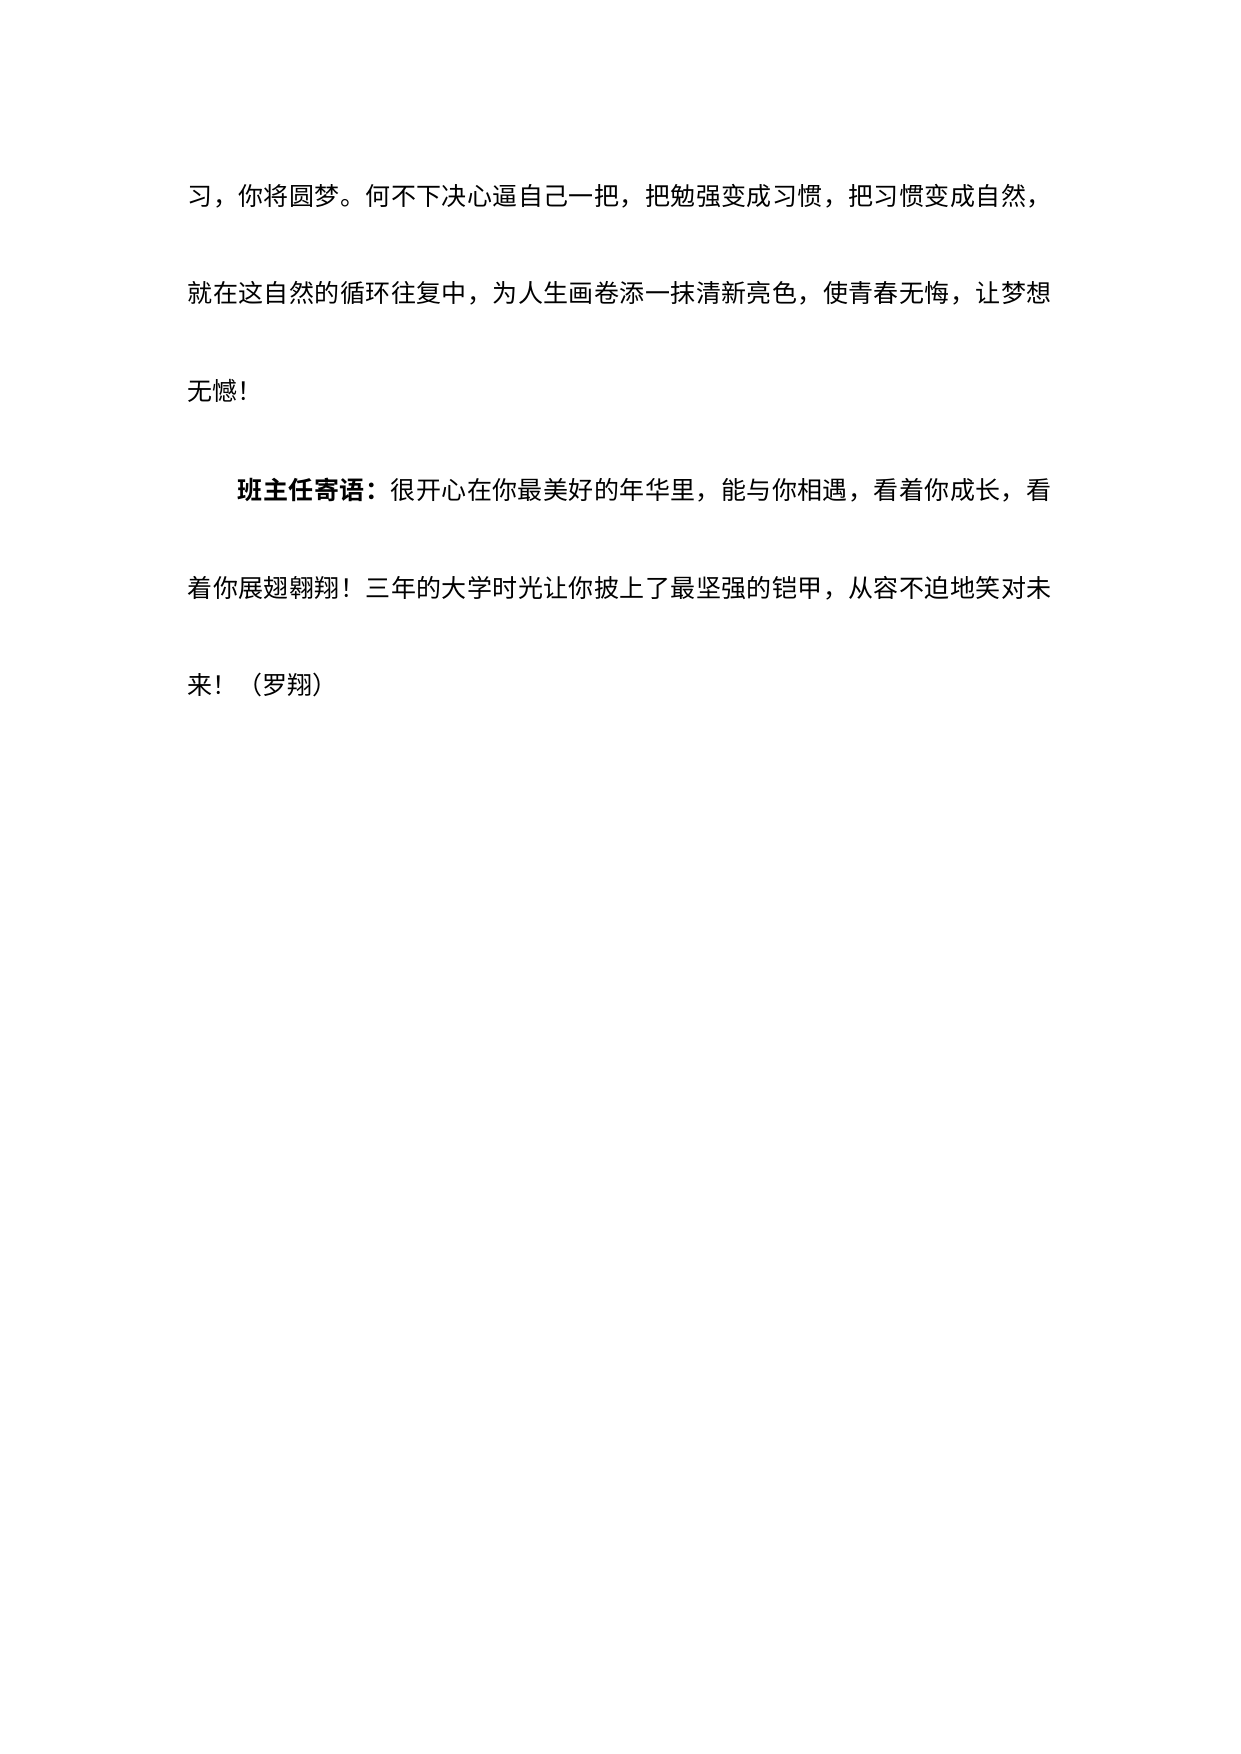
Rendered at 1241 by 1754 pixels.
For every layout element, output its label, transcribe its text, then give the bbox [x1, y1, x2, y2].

text 班主任寄语：很开心在你最美好的年华里，能与你相遇，看着你成长，看着你展翅翱翔！三年的大学时光让你披上了最坚强的铠甲，从容不迫地笑对未来！（罗翔） [187, 456, 1053, 716]
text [187, 162, 1053, 422]
